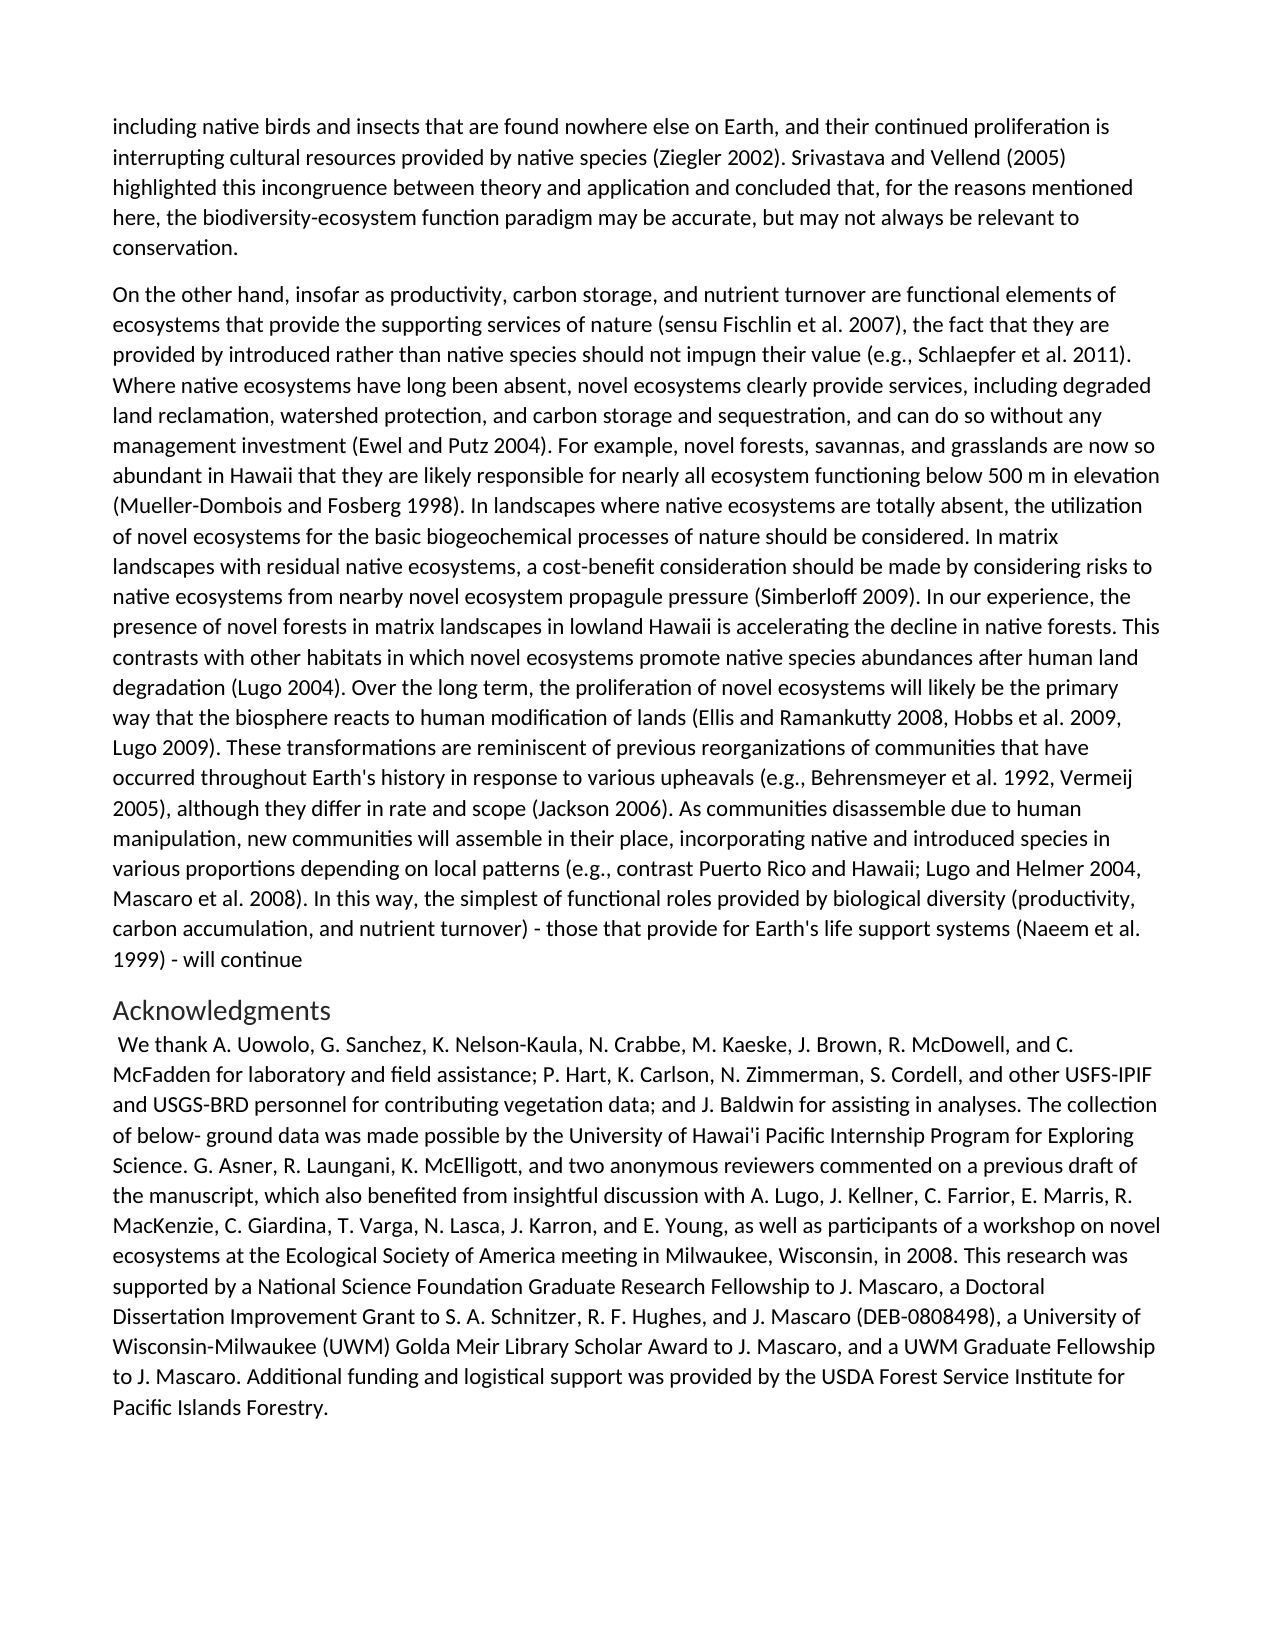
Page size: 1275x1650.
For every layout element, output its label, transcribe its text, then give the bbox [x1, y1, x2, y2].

text On the other hand, insofar as productivity, carbon storage, and nutrient turnover are functional elements of ecosystems that provide the supporting services of nature (sensu Fischlin et al. 2007), the fact that they are provided by introduced rather than native species should not impugn their value (e.g., Schlaepfer et al. 2011). Where native ecosystems have long been absent, novel ecosystems clearly provide services, including degraded land reclamation, watershed protection, and carbon storage and sequestration, and can do so without any management investment (Ewel and Putz 2004). For example, novel forests, savannas, and grasslands are now so abundant in Hawaii that they are likely responsible for nearly all ecosystem functioning below 500 m in elevation (Mueller-Dombois and Fosberg 1998). In landscapes where native ecosystems are totally absent, the utilization of novel ecosystems for the basic biogeochemical processes of nature should be considered. In matrix landscapes with residual native ecosystems, a cost-benefit consideration should be made by considering risks to native ecosystems from nearby novel ecosystem propagule pressure (Simberloff 2009). In our experience, the presence of novel forests in matrix landscapes in lowland Hawaii is accelerating the decline in native forests. This contrasts with other habitats in which novel ecosystems promote native species abundances after human land degradation (Lugo 2004). Over the long term, the proliferation of novel ecosystems will likely be the primary way that the biosphere reacts to human modification of lands (Ellis and Ramankutty 2008, Hobbs et al. 2009, Lugo 2009). These transformations are reminiscent of previous reorganizations of communities that have occurred throughout Earth's history in response to various upheavals (e.g., Behrensmeyer et al. 1992, Vermeij 2005), although they differ in rate and scope (Jackson 2006). As communities disassemble due to human manipulation, new communities will assemble in their place, incorporating native and introduced species in various proportions depending on local patterns (e.g., contrast Puerto Rico and Hawaii; Lugo and Helmer 2004, Mascaro et al. 2008). In this way, the simplest of functional roles provided by biological diversity (productivity, carbon accumulation, and nutrient turnover) - those that provide for Earth's life support systems (Naeem et al. 1999) - will continue [112, 280, 1162, 973]
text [112, 112, 1162, 261]
subtitle Acknowledgments [112, 992, 1162, 1027]
text We thank A. Uowolo, G. Sanchez, K. Nelson-Kaula, N. Crabbe, M. Kaeske, J. Brown, R. McDowell, and C. McFadden for laboratory and field assistance; P. Hart, K. Carlson, N. Zimmerman, S. Cordell, and other USFS-IPIF and USGS-BRD personnel for contributing vegetation data; and J. Baldwin for assisting in analyses. The collection of below- ground data was made possible by the University of Hawai'i Pacific Internship Program for Exploring Science. G. Asner, R. Laungani, K. McElligott, and two anonymous reviewers commented on a previous draft of the manuscript, which also benefited from insightful discussion with A. Lugo, J. Kellner, C. Farrior, E. Marris, R. MacKenzie, C. Giardina, T. Varga, N. Lasca, J. Karron, and E. Young, as well as participants of a workshop on novel ecosystems at the Ecological Society of America meeting in Milwaukee, Wisconsin, in 2008. This research was supported by a National Science Foundation Graduate Research Fellowship to J. Mascaro, a Doctoral Dissertation Improvement Grant to S. A. Schnitzer, R. F. Hughes, and J. Mascaro (DEB-0808498), a University of Wisconsin-Milwaukee (UWM) Golda Meir Library Scholar Award to J. Mascaro, and a UWM Graduate Fellowship to J. Mascaro. Additional funding and logistical support was provided by the USDA Forest Service Institute for Pacific Islands Forestry. [112, 1030, 1162, 1421]
